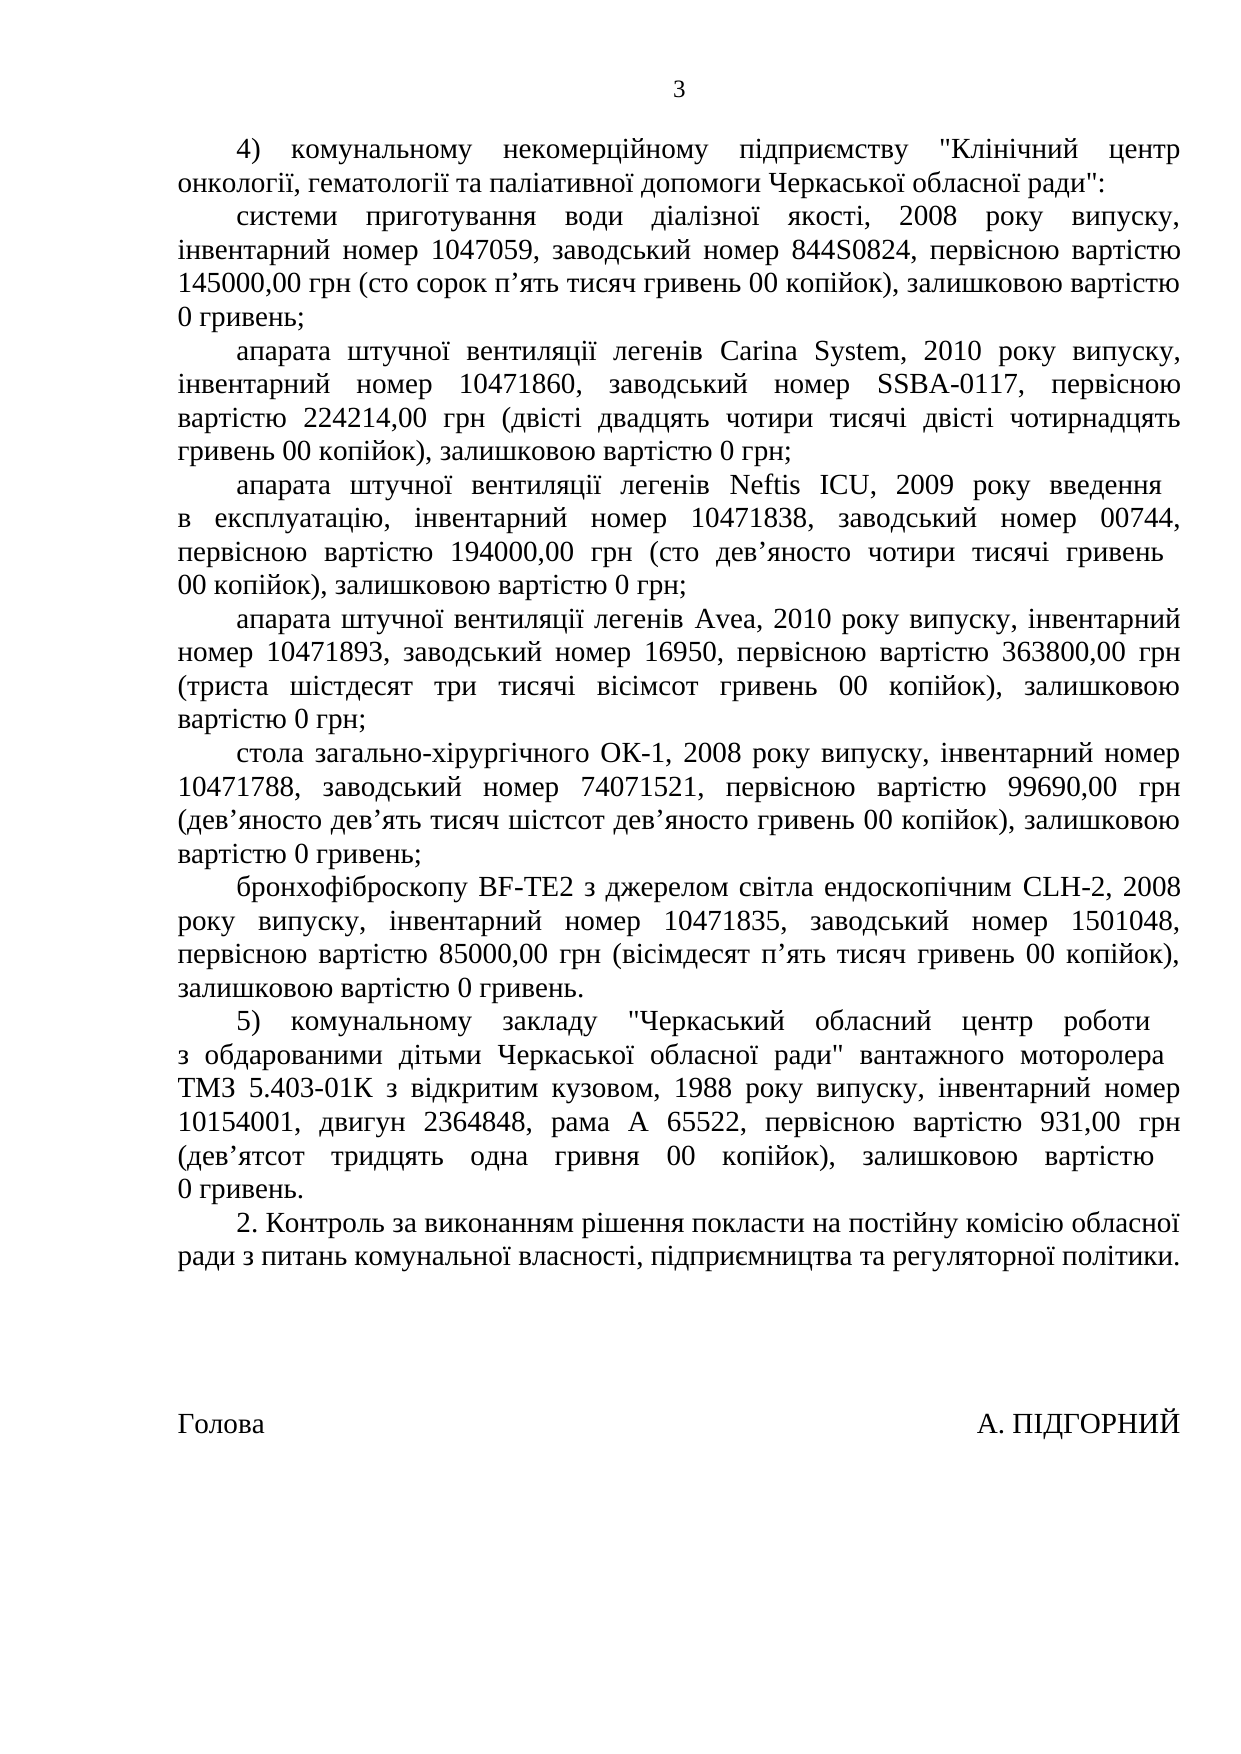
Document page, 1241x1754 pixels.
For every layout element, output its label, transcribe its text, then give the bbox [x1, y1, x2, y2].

text Голова А. ПІДГОРНИЙ [177, 1406, 1181, 1439]
text 4) комунальному некомерційному підприємству "Клінічний центр онкології, гематології та паліативної допомоги Черкаської обласної ради": [177, 131, 1181, 198]
text апарата штучної вентиляції легенів Avea, 2010 року випуску, інвентарний номер 10471893, заводський номер 16950, первісною вартістю 363800,00 грн (триста шістдесят три тисячі вісімсот гривень 00 копійок), залишковою вартістю 0 грн; [177, 601, 1181, 735]
text стола загально-хірургічного ОК-1, 2008 року випуску, інвентарний номер 10471788, заводський номер 74071521, первісною вартістю 99690,00 грн (дев’яносто дев’ять тисяч шістсот дев’яносто гривень 00 копійок), залишковою вартістю 0 гривень; [177, 735, 1181, 869]
text 2. Контроль за виконанням рішення покласти на постійну комісію обласної ради з питань комунальної власності, підприємництва та регуляторної політики. [177, 1205, 1181, 1272]
text апарата штучної вентиляції легенів Neftis ICU, 2009 року введення в експлуатацію, інвентарний номер 10471838, заводський номер 00744, первісною вартістю 194000,00 грн (сто дев’яносто чотири тисячі гривень 00 копійок), залишковою вартістю 0 грн; [177, 467, 1181, 601]
text бронхофіброскопу BF-TE2 з джерелом світла ендоскопічним CLH-2, 2008 року випуску, інвентарний номер 10471835, заводський номер 1501048, первісною вартістю 85000,00 грн (вісімдесят п’ять тисяч гривень 00 копійок), залишковою вартістю 0 гривень. [177, 869, 1181, 1003]
text 5) комунальному закладу "Черкаський обласний центр роботи з обдарованими дітьми Черкаської обласної ради" вантажного моторолера ТМЗ 5.403-01К з відкритим кузовом, 1988 року випуску, інвентарний номер 10154001, двигун 2364848, рама А 65522, первісною вартістю 931,00 грн (дев’ятсот тридцять одна гривня 00 копійок), залишковою вартістю 0 гривень. [177, 1003, 1181, 1205]
text системи приготування води діалізної якості, 2008 року випуску, інвентарний номер 1047059, заводський номер 844S0824, первісною вартістю 145000,00 грн (сто сорок п’ять тисяч гривень 00 копійок), залишковою вартістю 0 гривень; [177, 198, 1181, 333]
text апарата штучної вентиляції легенів Carina System, 2010 року випуску, інвентарний номер 10471860, заводський номер SSBA-0117, первісною вартістю 224214,00 грн (двісті двадцять чотири тисячі двісті чотирнадцять гривень 00 копійок), залишковою вартістю 0 грн; [177, 333, 1181, 467]
